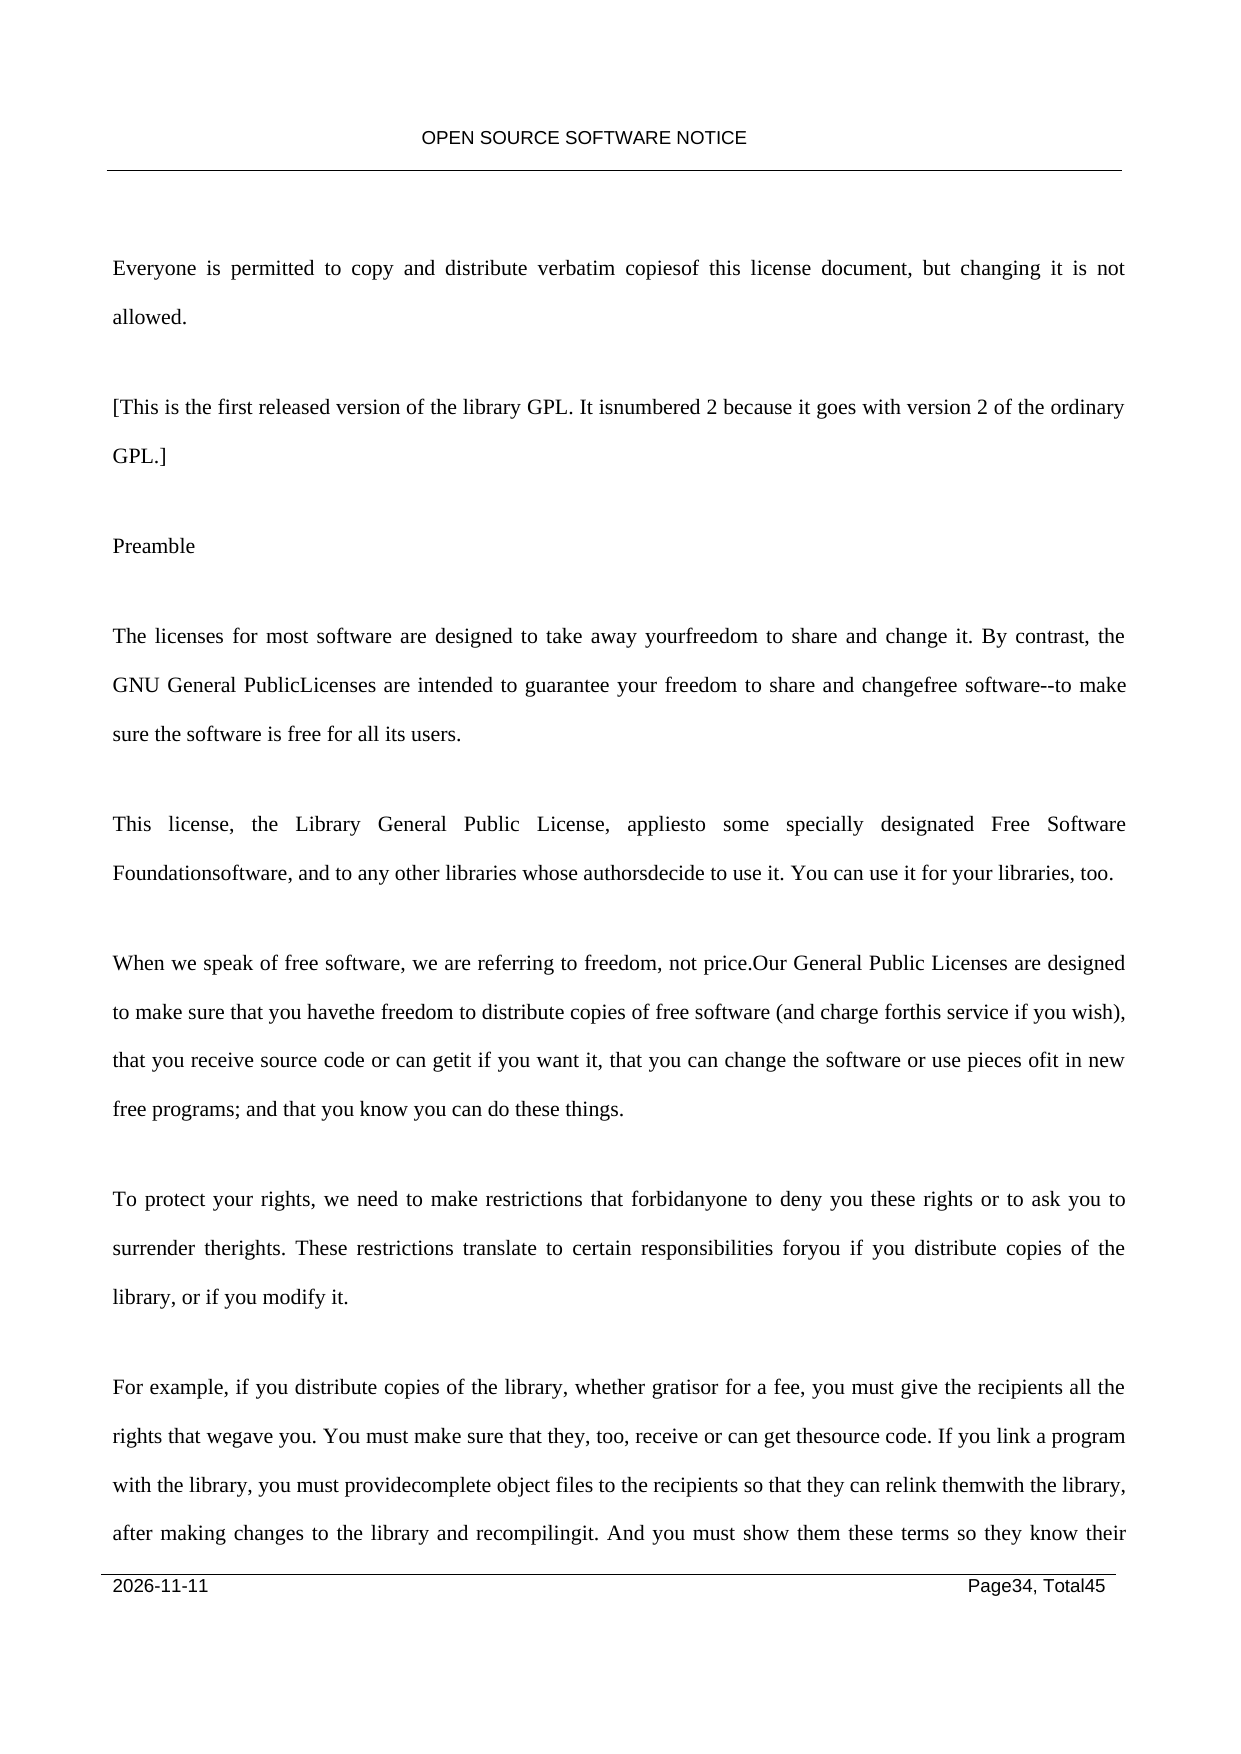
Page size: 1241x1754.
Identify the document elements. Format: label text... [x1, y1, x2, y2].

text This license, the Library General Public License, appliesto some specially designated Free Software Foundationsoftware, and to any other libraries whose authorsdecide to use it. You can use it for your libraries, too. [112, 807, 1128, 888]
text Everyone is permitted to copy and distribute verbatim copiesof this license document, but changing it is not allowed. [112, 251, 1128, 333]
text Preamble [112, 529, 1128, 562]
text [This is the first released version of the library GPL. It isnumbered 2 because it goes with version 2 of the ordinary GPL.] [112, 390, 1128, 472]
text The licenses for most software are designed to take away yourfreedom to share and change it. By contrast, the GNU General PublicLicenses are intended to guarantee your freedom to share and changefree software--to make sure the software is free for all its users. [112, 619, 1128, 749]
text To protect your rights, we need to make restrictions that forbidanyone to deny you these rights or to ask you to surrender therights. These restrictions translate to certain responsibilities foryou if you distribute copies of the library, or if you modify it. [112, 1183, 1128, 1313]
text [112, 1370, 1128, 1549]
text When we speak of free software, we are referring to freedom, not price.Our General Public Licenses are designed to make sure that you havethe freedom to distribute copies of free software (and charge forthis service if you wish), that you receive source code or can getit if you want it, that you can change the software or use pieces ofit in new free programs; and that you know you can do these things. [112, 946, 1128, 1125]
